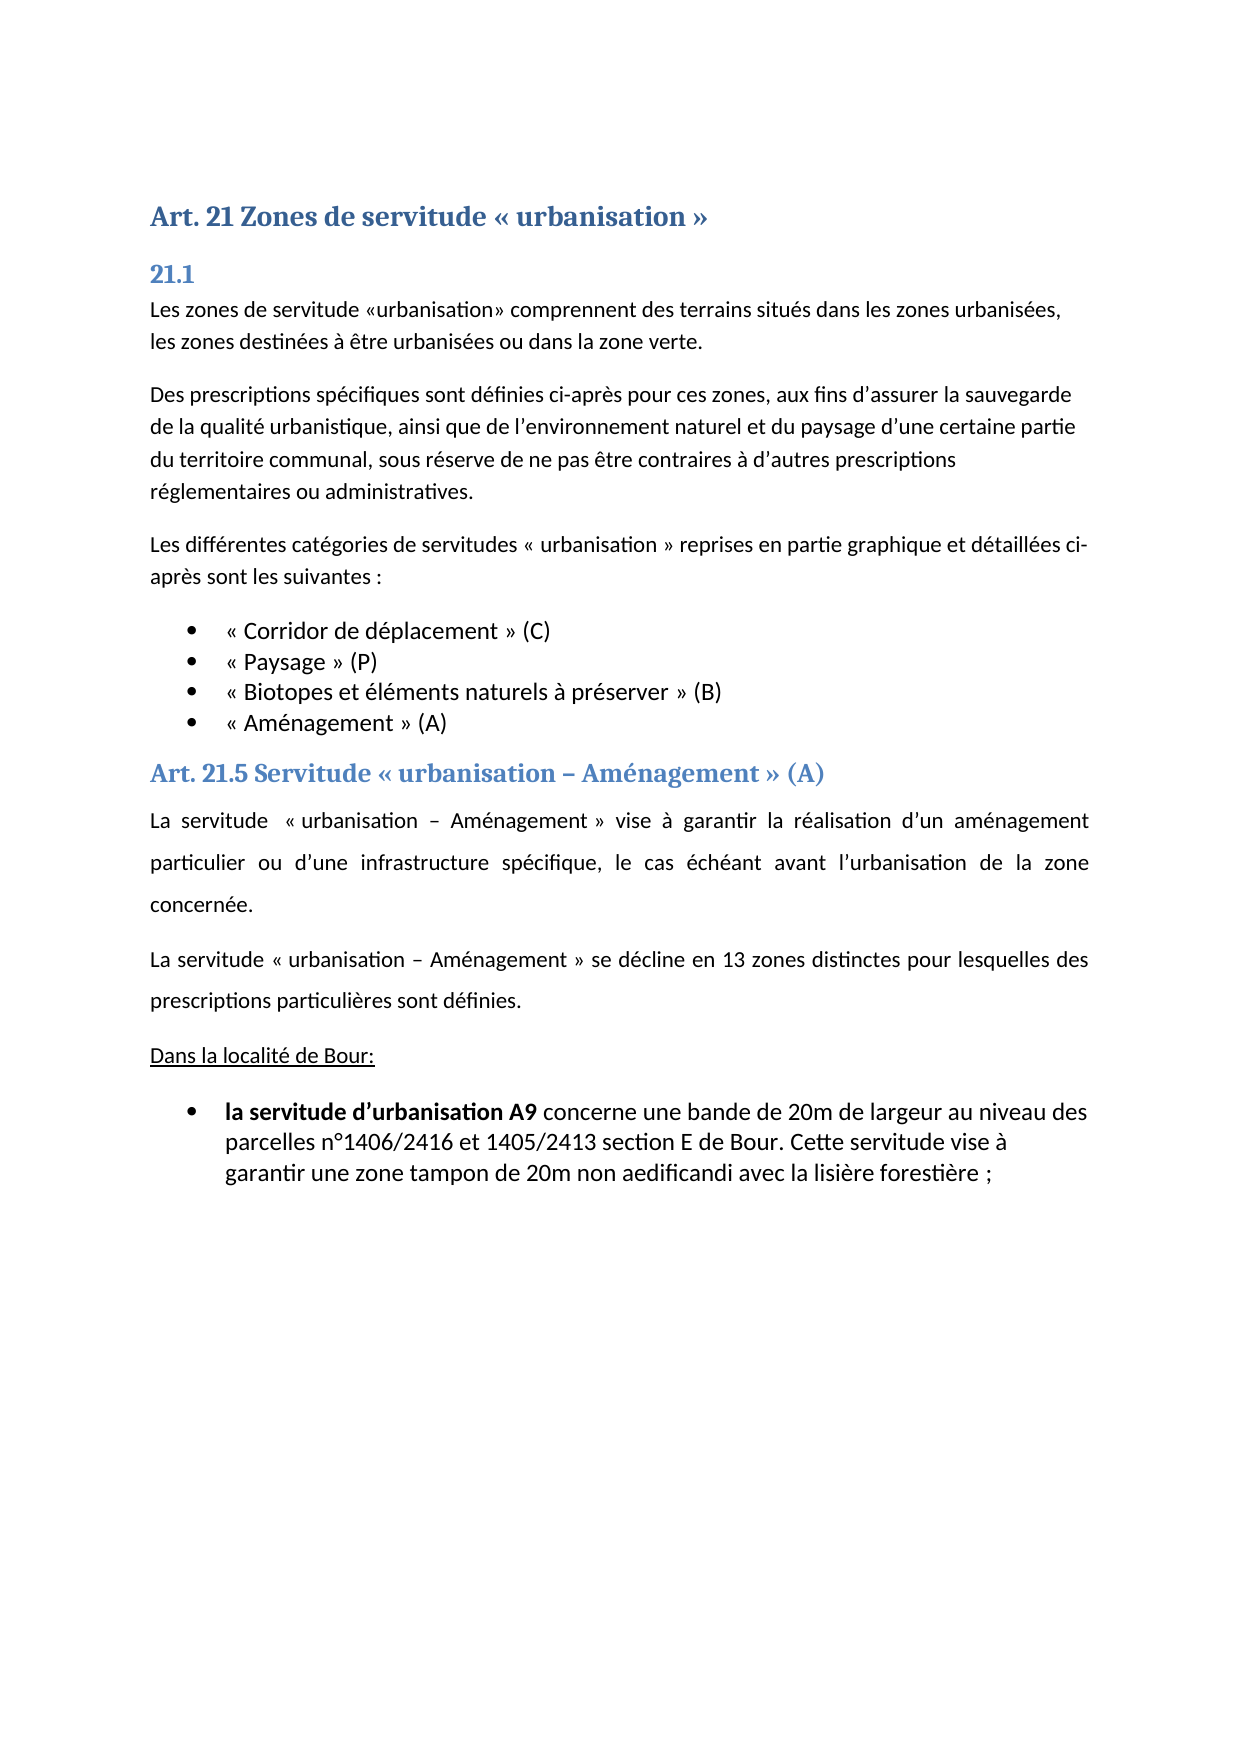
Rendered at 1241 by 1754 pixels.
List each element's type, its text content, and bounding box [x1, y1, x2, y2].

text Les zones de servitude «urbanisation» comprennent des terrains situés dans les zones urbanisées, les zones destinées à être urbanisées ou dans la zone verte. [150, 295, 1090, 355]
text La servitude « urbanisation – Aménagement » vise à garantir la réalisation d’un aménagement particulier ou d’une infrastructure spécifique, le cas échéant avant l’urbanisation de la zone concernée. [150, 806, 1090, 918]
text La servitude « urbanisation – Aménagement » se décline en 13 zones distinctes pour lesquelles des prescriptions particulières sont définies. [150, 945, 1090, 1015]
subtitle Art. 21.5 Servitude « urbanisation – Aménagement » (A) [150, 758, 1090, 789]
subtitle 21.1 [150, 259, 1090, 291]
list « Corridor de déplacement » (C) [187, 615, 1090, 646]
list la servitude d’urbanisation A9 concerne une bande de 20m de largeur au niveau des parcelles n°1406/2416 et 1405/2413 section E de Bour. Cette servitude vise à garantir une zone tampon de 20m non aedificandi avec la lisière forestière ; [187, 1096, 1090, 1187]
subtitle Art. 21 Zones de servitude « urbanisation » [150, 200, 1090, 233]
list « Aménagement » (A) [187, 707, 1090, 737]
text Des prescriptions spécifiques sont définies ci-après pour ces zones, aux fins d’assurer la sauvegarde de la qualité urbanistique, ainsi que de l’environnement naturel et du paysage d’une certaine partie du territoire communal, sous réserve de ne pas être contraires à d’autres prescriptions réglementaires ou administratives. [150, 380, 1090, 505]
list « Biotopes et éléments naturels à préserver » (B) [187, 676, 1090, 707]
text Les différentes catégories de servitudes « urbanisation » reprises en partie graphique et détaillées ci-après sont les suivantes : [150, 530, 1090, 590]
text Dans la localité de Bour: [150, 1041, 1090, 1069]
list « Paysage » (P) [187, 646, 1090, 676]
